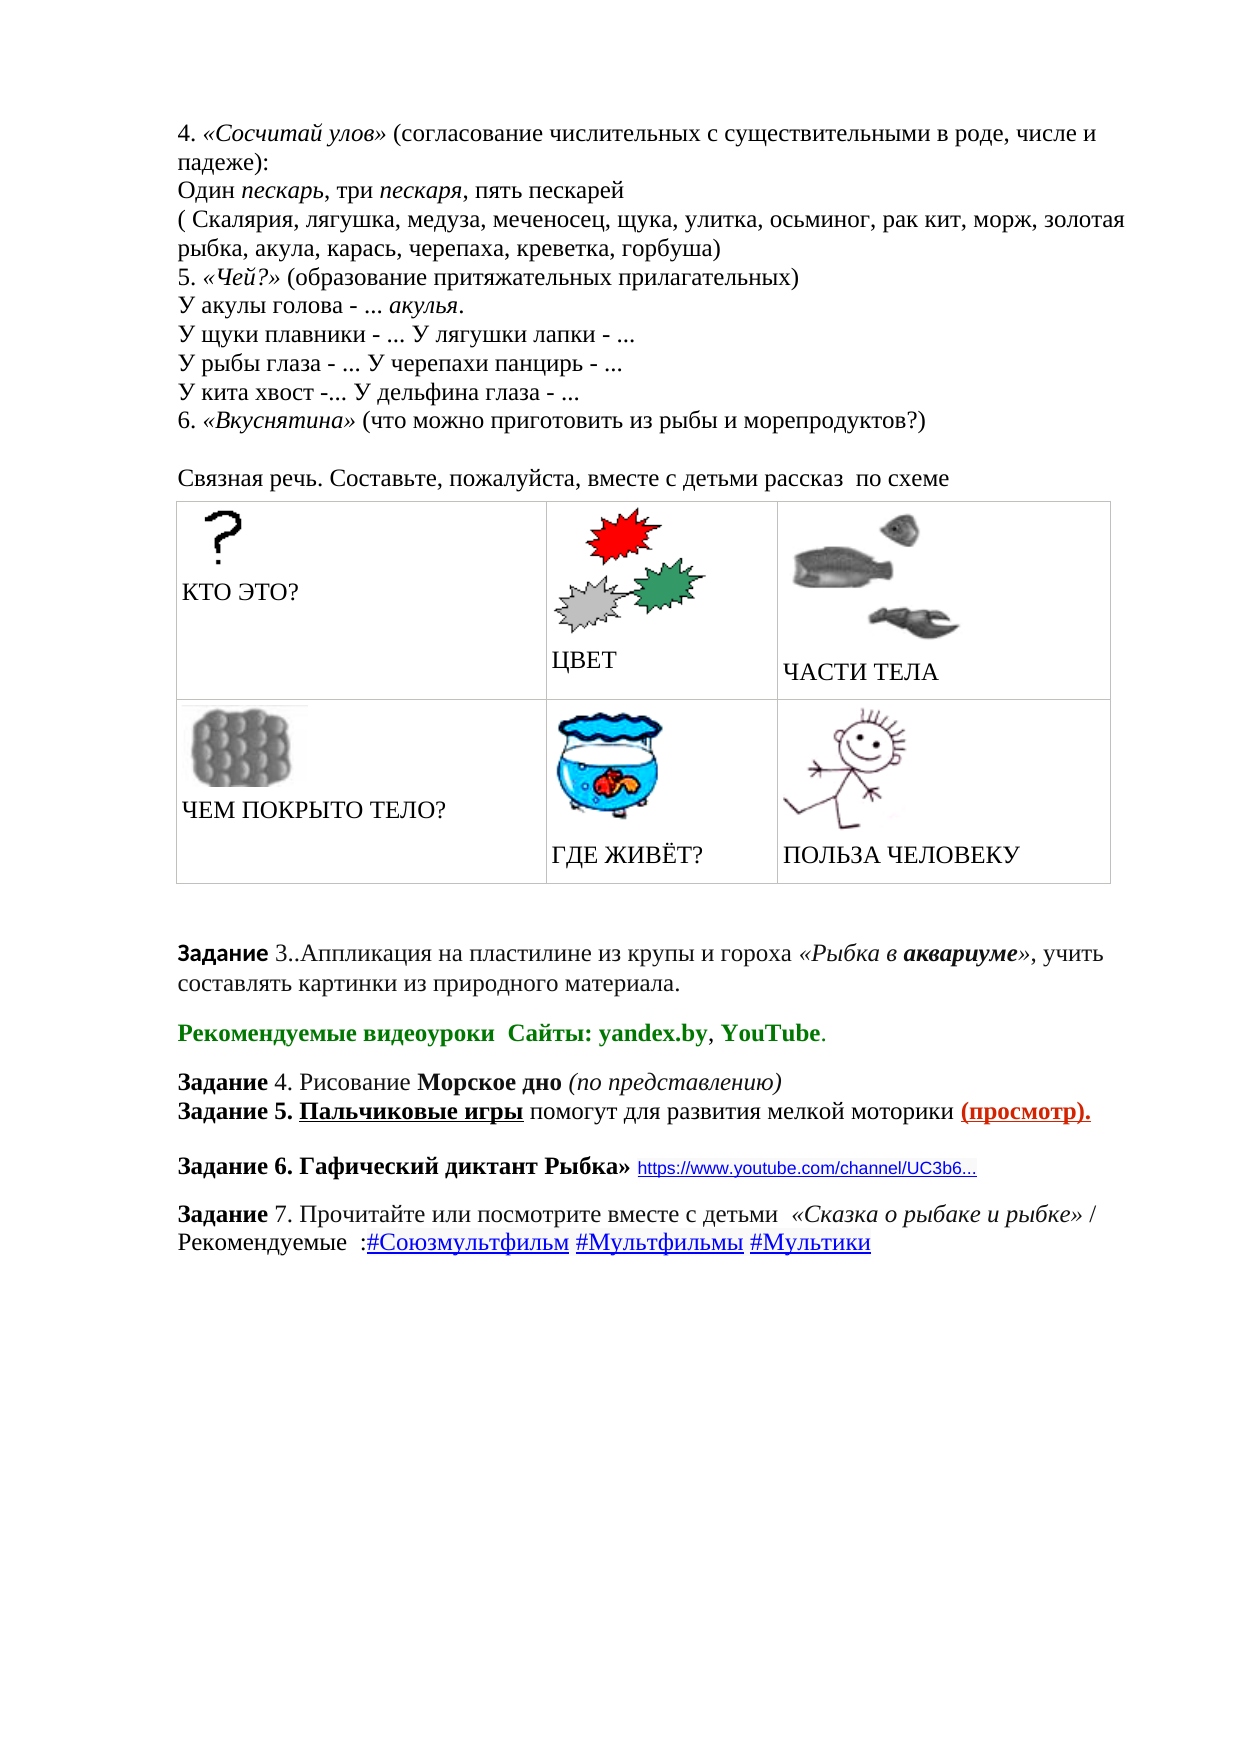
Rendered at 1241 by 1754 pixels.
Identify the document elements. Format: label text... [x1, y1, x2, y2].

text Задание 4. Рисование Морское дно (по представлению) [268, 1067, 1152, 1096]
picture [181, 705, 308, 787]
picture [782, 705, 909, 832]
table_cell ЧЕМ ПОКРЫТО ТЕЛО? [177, 700, 546, 883]
table_cell ПОЛЬЗА ЧЕЛОВЕКУ [778, 700, 1110, 883]
table_header ЦВЕТ [547, 502, 777, 699]
text Связная речь. Составьте, пожалуйста, вместе с детьми рассказ по схеме [177, 463, 1152, 492]
picture [551, 705, 669, 832]
text 6. «Вкуснятина» (что можно приготовить из рыбы и морепродуктов?) [177, 406, 1152, 434]
text Задание 6. Гафический диктант Рыбка» https://www.youtube.com/channel/UC3b6... [631, 1151, 1152, 1180]
picture [782, 506, 972, 648]
text Задание 3..Аппликация на пластилине из крупы и гороха «Рыбка в аквариуме», учить составлять картинки из природного материала. [177, 938, 1152, 997]
text 4. «Сосчитай улов» (согласование числительных с существительными в роде, числе и падеже): Один пескарь, три пескаря, пять пескарей ( Скалярия, лягушка, медуза, меченосец, щука, улитка, осьминог, рак кит, морж, золотая рыбка, акула, карась, черепаха, креветка, горбуша) [177, 118, 1152, 262]
text Задание 5. Пальчиковые игры помогут для развития мелкой моторики (просмотр). [293, 1096, 1152, 1125]
text Задание 7. Прочитайте или посмотрите вместе с детьми «Сказка о рыбаке и рыбке» / Рекомендуемые :#Союзмультфильм #Мультфильмы #Мультики [177, 1199, 1152, 1256]
table_cell ГДЕ ЖИВЁТ? [547, 700, 777, 883]
picture [551, 506, 711, 637]
table_header КТО ЭТО? [177, 502, 546, 699]
table_header ЧАСТИ ТЕЛА [778, 502, 1110, 699]
text Рекомендуемые видеоуроки Сайты: yandex.by, YouTube. [177, 1018, 1152, 1046]
picture [181, 506, 261, 568]
text 5. «Чей?» (образование притяжательных прилагательных) У акулы голова - ... акулья. У щуки плавники - ... У лягушки лапки - ... У рыбы глаза - ... У черепахи панцирь - ... У кита хвост -... У дельфина глаза - ... [177, 262, 1152, 406]
